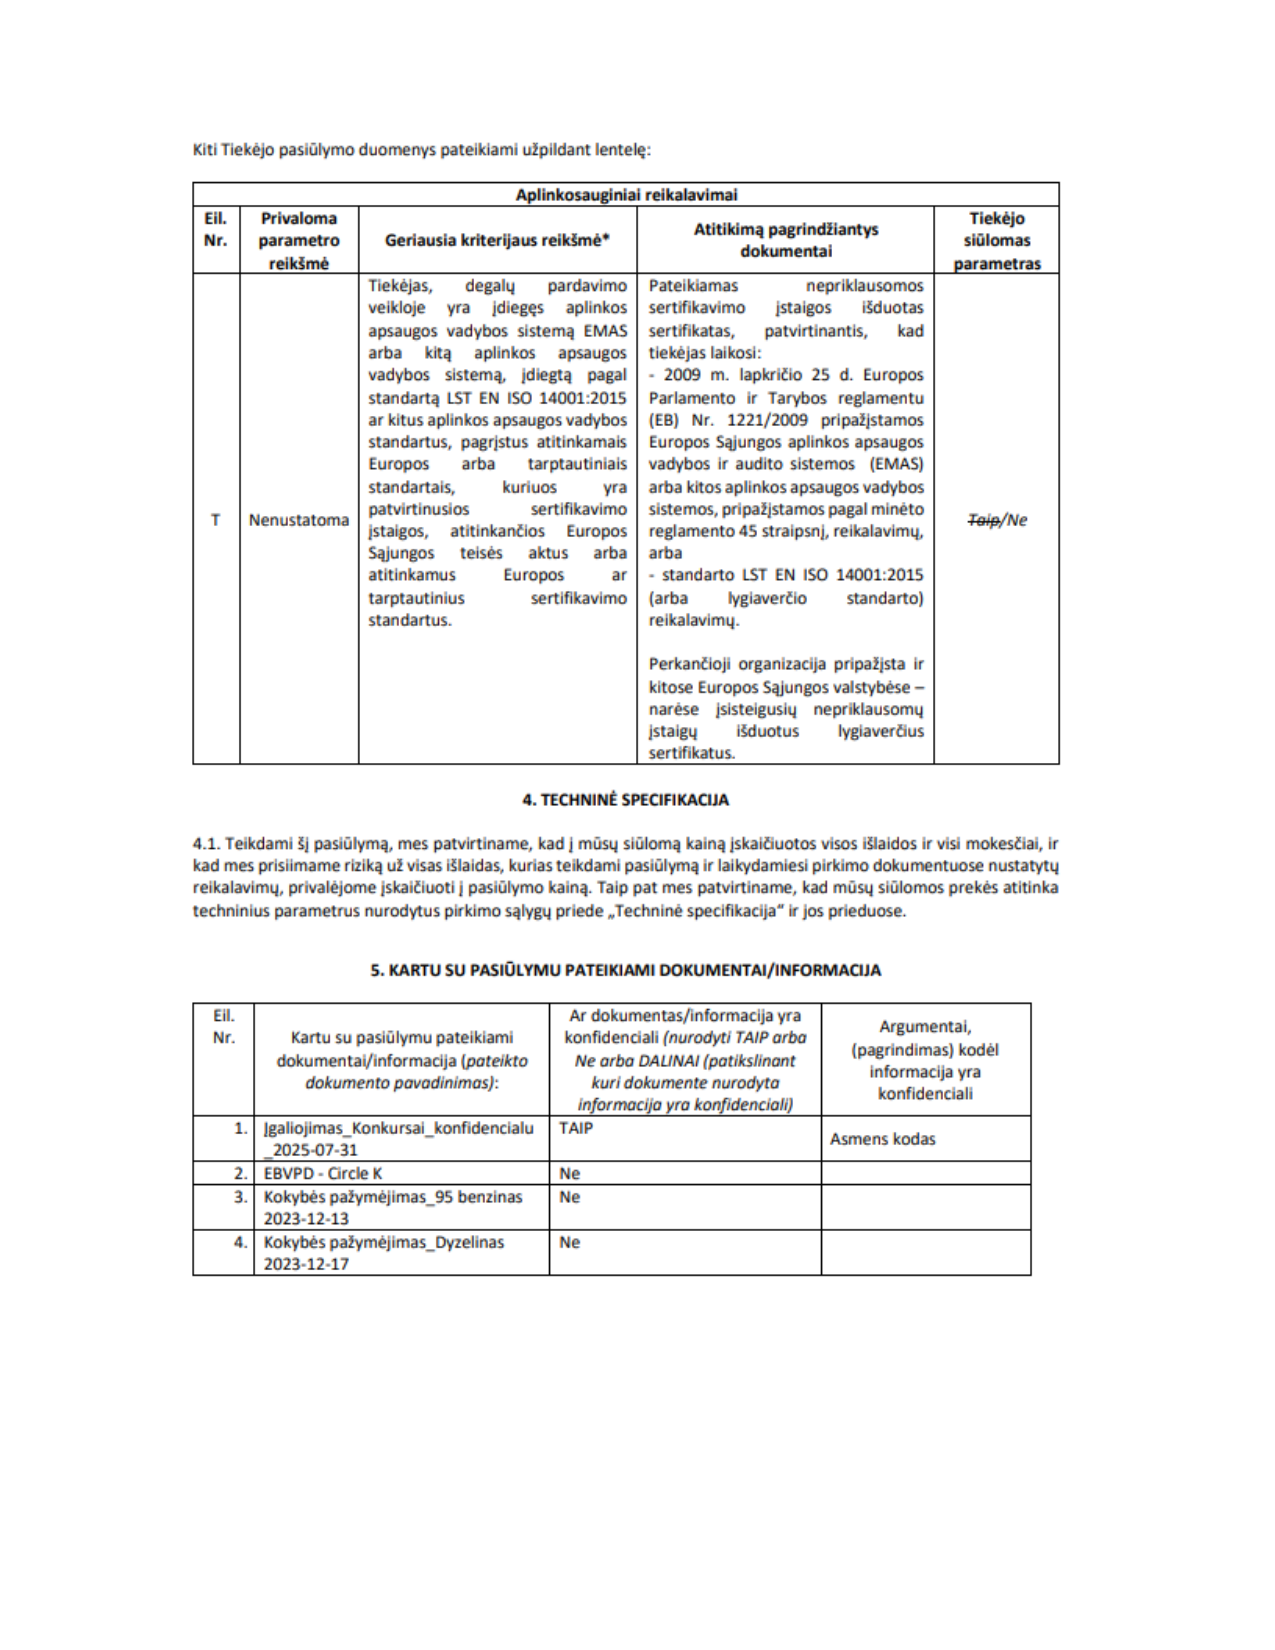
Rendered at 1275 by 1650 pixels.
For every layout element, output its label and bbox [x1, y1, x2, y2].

picture [177, 118, 1079, 1306]
